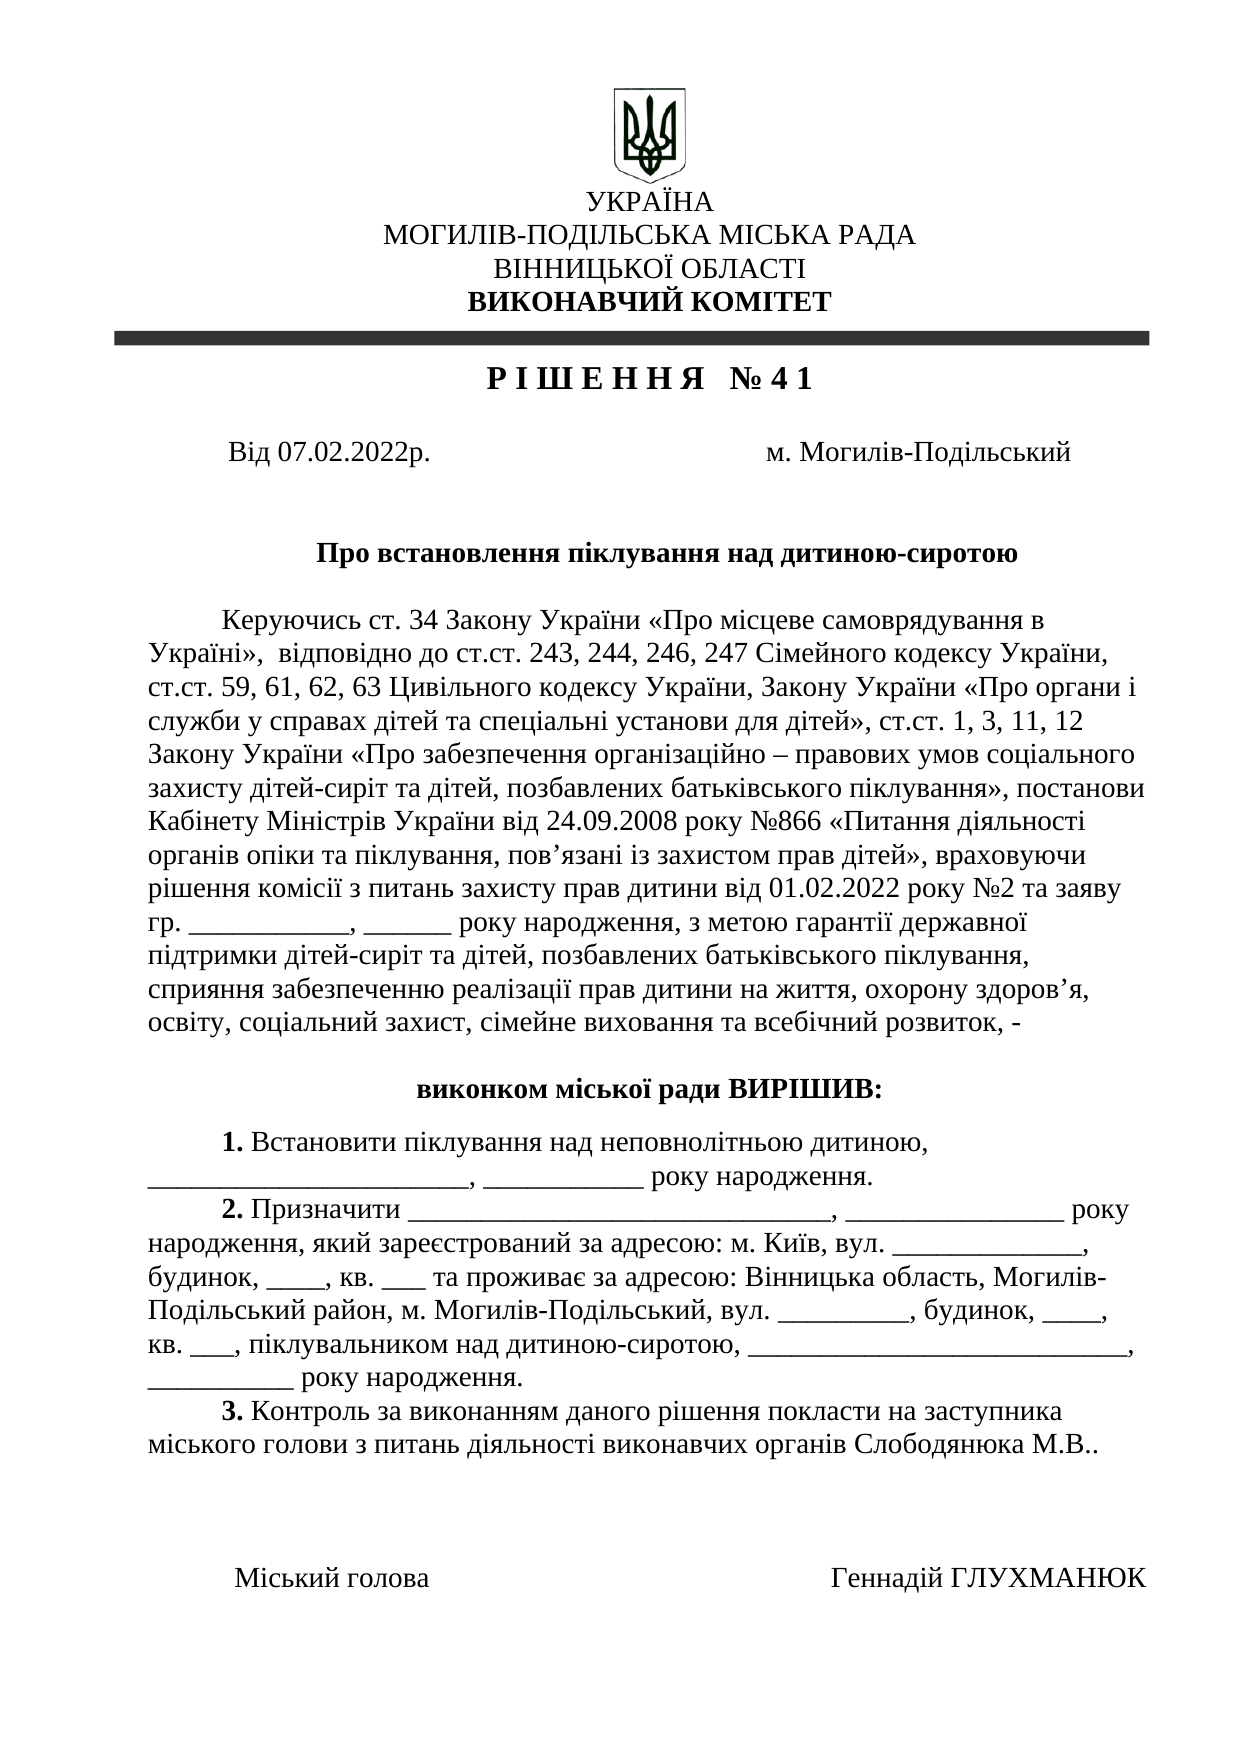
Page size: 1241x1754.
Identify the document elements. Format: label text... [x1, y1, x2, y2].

text УКРАЇНА МОГИЛІВ-ПОДІЛЬСЬКА МІСЬКА РАДА ВІННИЦЬКОЇ ОБЛАСТІ [148, 184, 1152, 284]
text Про встановлення піклування над дитиною-сиротою [148, 535, 1152, 568]
text 2. Призначити _____________________________, _______________ року народження, який зареєстрований за адресою: м. Київ, вул. _____________, будинок, ____, кв. ___ та проживає за адресою: Вінницька область, Могилів-Подільський район, м. Могилів-Подільський, вул. _________, будинок, ____, [148, 1192, 1152, 1326]
text РІШЕННЯ №41 [148, 331, 1152, 397]
text 3. Контроль за виконанням даного рішення покласти на заступника міського голови з питань діяльності виконавчих органів Слободянюка М.В.. [148, 1393, 1152, 1460]
text ст.ст. 59, 61, 62, 63 Цивільного кодексу України, Закону України «Про органи і служби у справах дітей та спеціальні установи для дітей», ст.ст. 1, 3, 11, 12 Закону України «Про забезпечення організаційно – правових умов соціального захисту дітей-сиріт та дітей, позбавлених батьківського піклування», постанови Кабінету Міністрів України від 24.09.2008 року №866 «Питання діяльності органів опіки та піклування, пов’язані із захистом прав дітей», враховуючи рішення комісії з питань захисту прав дитини від 01.02.2022 року №2 та заяву гр. ___________, ______ року народження, з метою гарантії державної підтримки дітей-сиріт та дітей, позбавлених батьківського піклування, сприяння забезпеченню реалізації прав дитини на життя, охорону здоров’я, освіту, соціальний захист, сімейне виховання та всебічний розвиток, - [148, 669, 1152, 1038]
text Міський голова Геннадій ГЛУХМАНЮК [74, 1561, 1152, 1594]
picture [613, 88, 686, 184]
text ВИКОНАВЧИЙ КОМІТЕТ [148, 284, 1152, 318]
text Керуючись ст. 34 Закону України «Про місцеве самоврядування в Україні», відповідно до ст.ст. 243, 244, 246, 247 Сімейного кодексу України, [148, 602, 1152, 669]
text 1. Встановити піклування над неповнолітньою дитиною, ______________________, ___________ року народження. [148, 1124, 1152, 1192]
text Від 07.02.2022р. м. Могилів-Подільський [148, 434, 1152, 468]
text виконком міської ради ВИРІШИВ: [148, 1072, 1152, 1105]
text кв. ___, піклувальником над дитиною-сиротою, __________________________, __________ року народження. [148, 1326, 1152, 1393]
